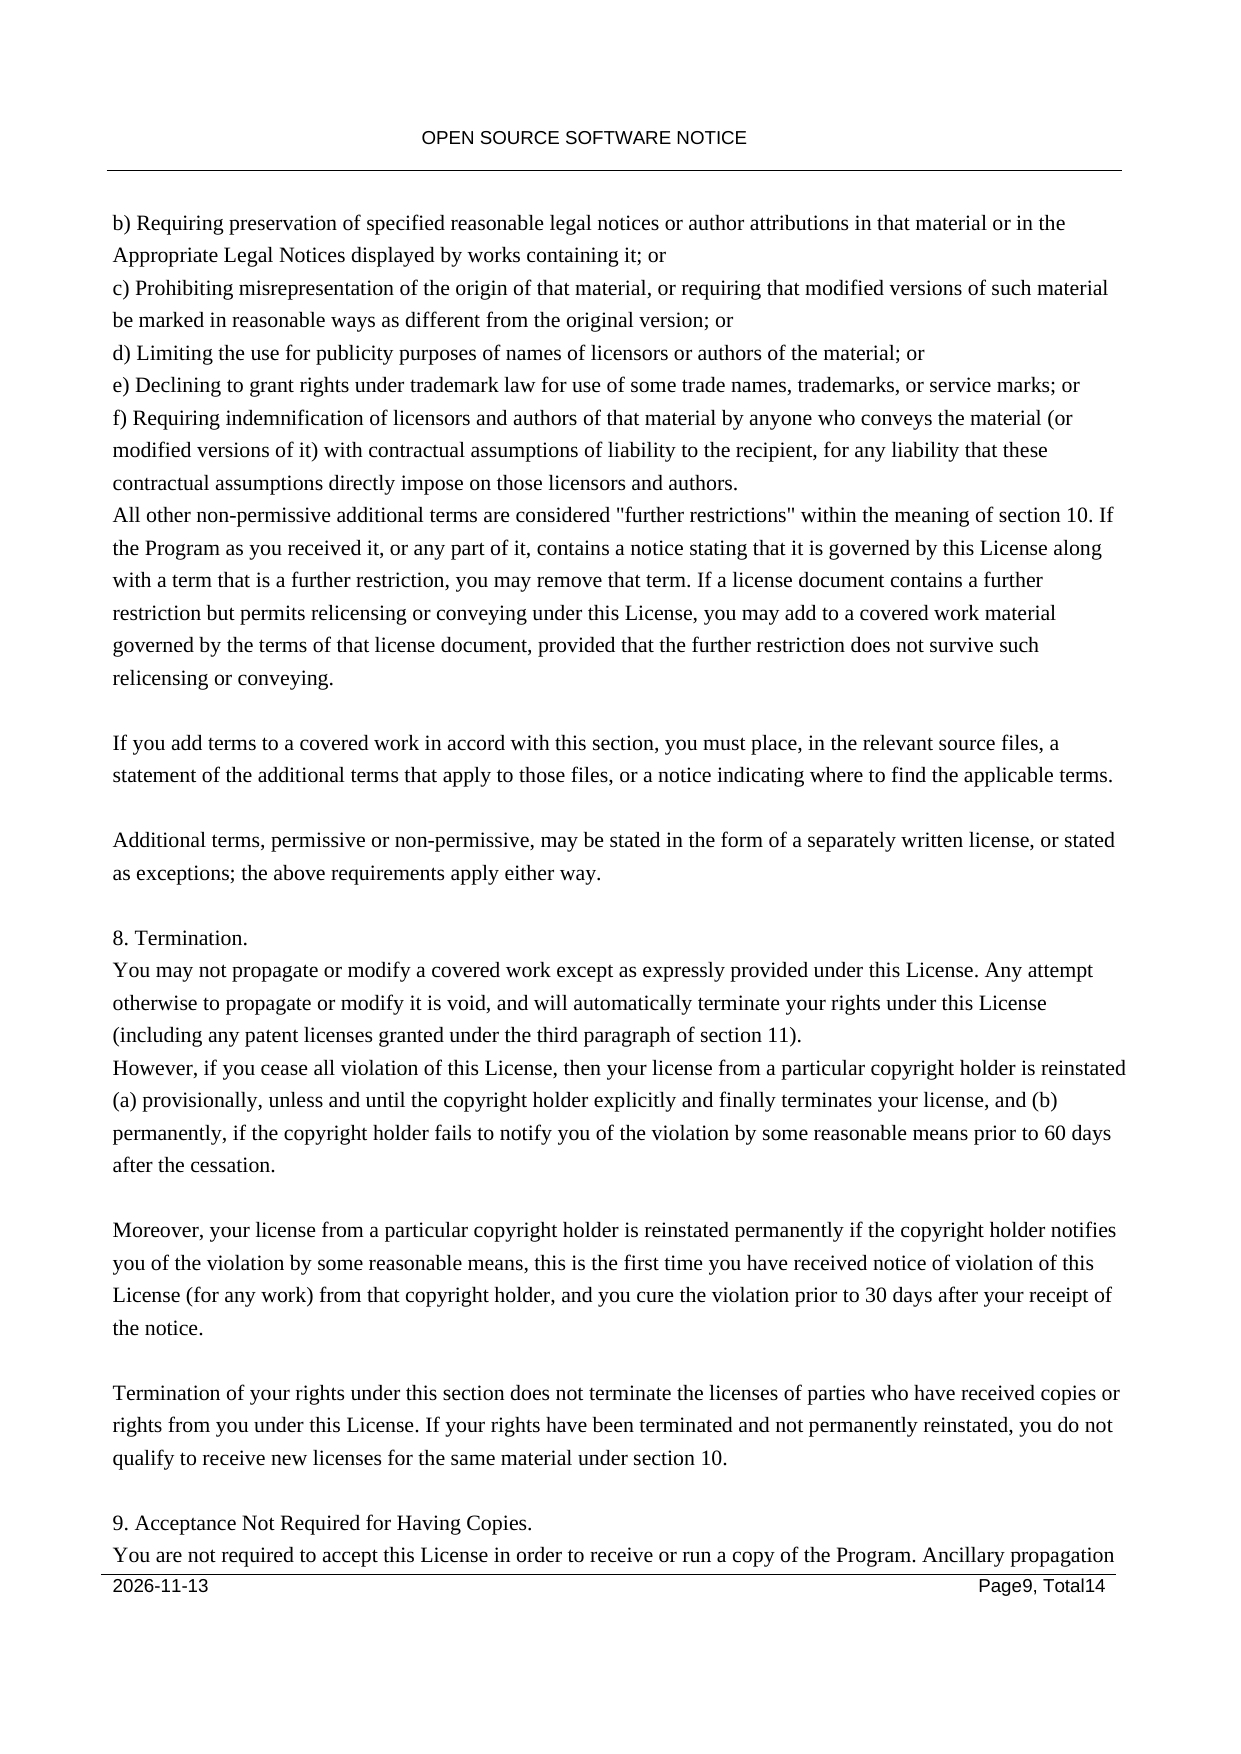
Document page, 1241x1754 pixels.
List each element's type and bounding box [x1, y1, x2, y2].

text [112, 206, 1128, 1571]
